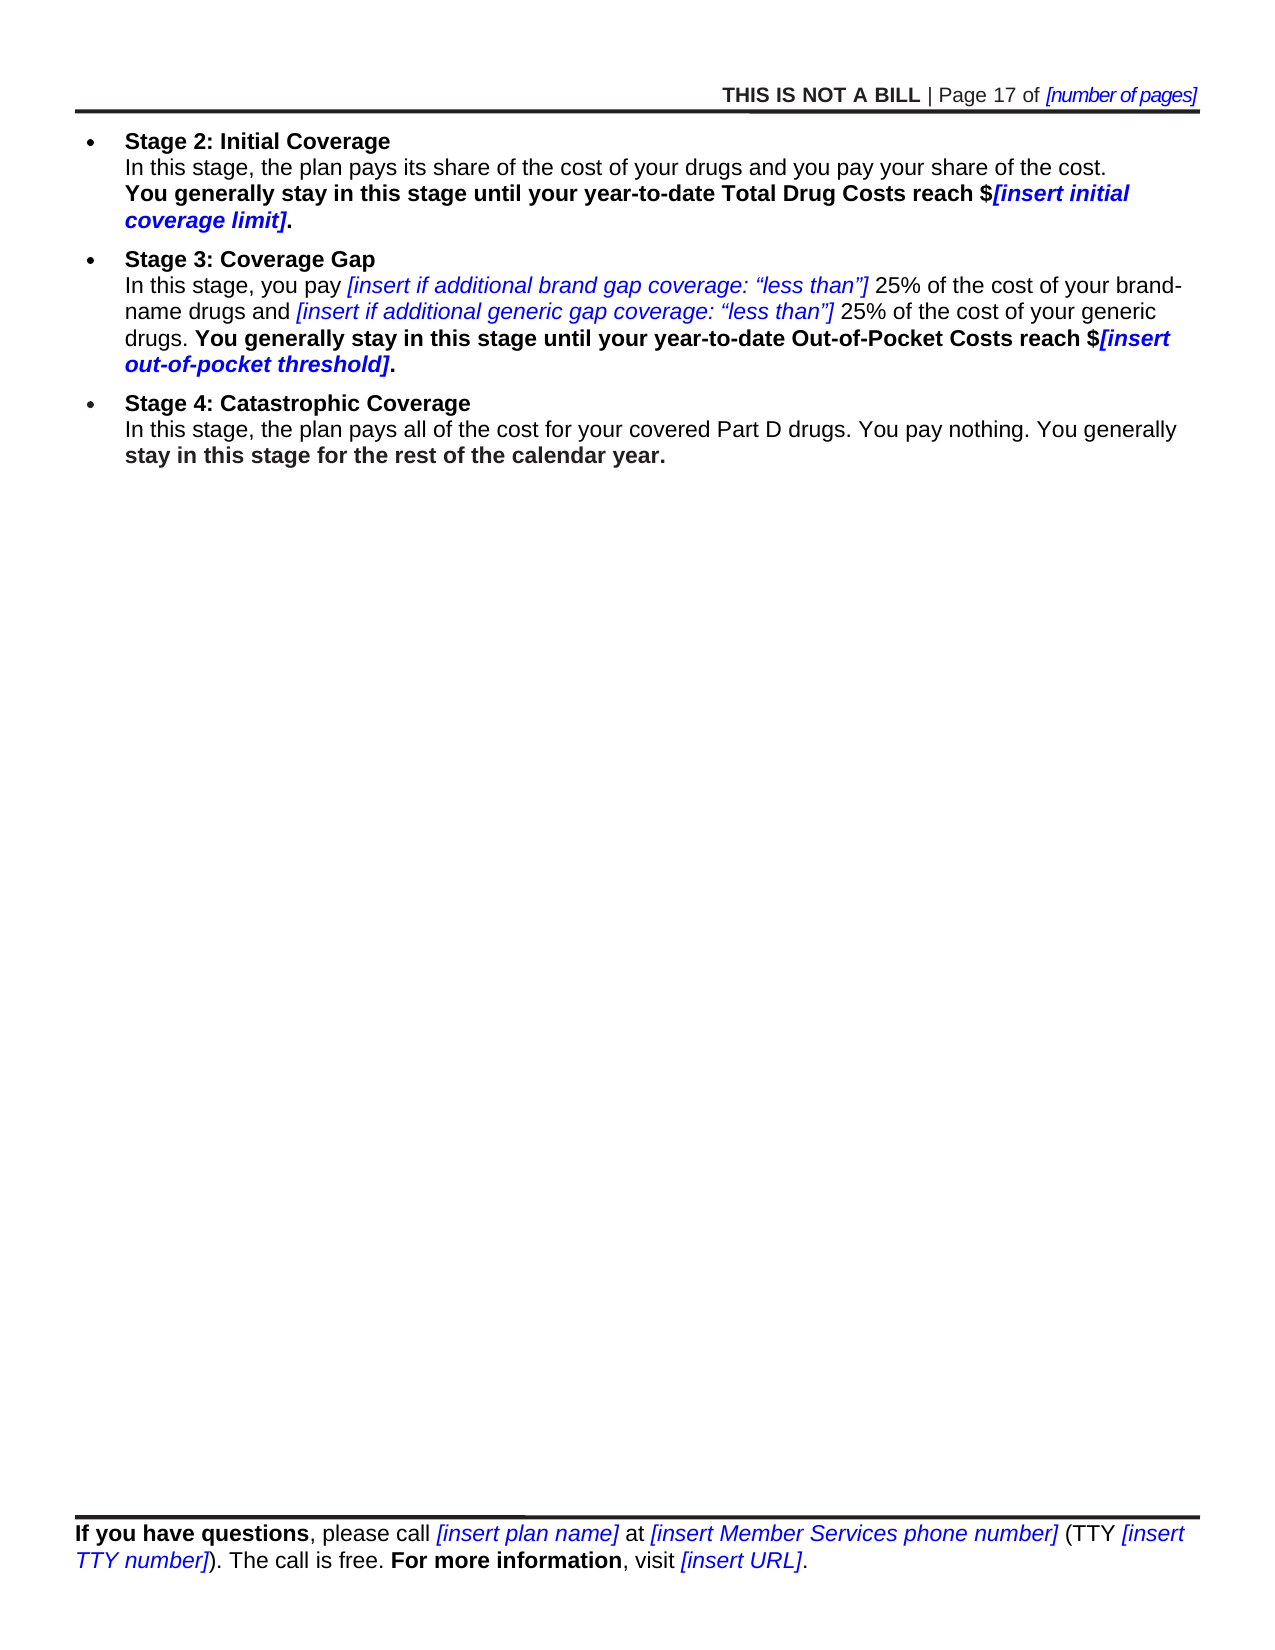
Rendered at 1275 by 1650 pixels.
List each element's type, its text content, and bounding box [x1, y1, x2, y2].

list Stage 3: Coverage Gap In this stage, you pay [insert if additional brand gap coverage: “less than”] 25% of the cost of your brand-name drugs and [insert if additional generic gap coverage: “less than”] 25% of the cost of your generic drugs. You generally stay in this stage until your year-to-date Out-of-Pocket Costs reach $[insert out-of-pocket threshold]. [87, 246, 1200, 377]
list Stage 2: Initial Coverage In this stage, the plan pays its share of the cost of your drugs and you pay your share of the cost. You generally stay in this stage until your year-to-date Total Drug Costs reach $[insert initial coverage limit]. [87, 128, 1200, 233]
list Stage 4: Catastrophic Coverage In this stage, the plan pays all of the cost for your covered Part D drugs. You pay nothing. You generally stay in this stage for the rest of the calendar year. [87, 390, 1200, 469]
